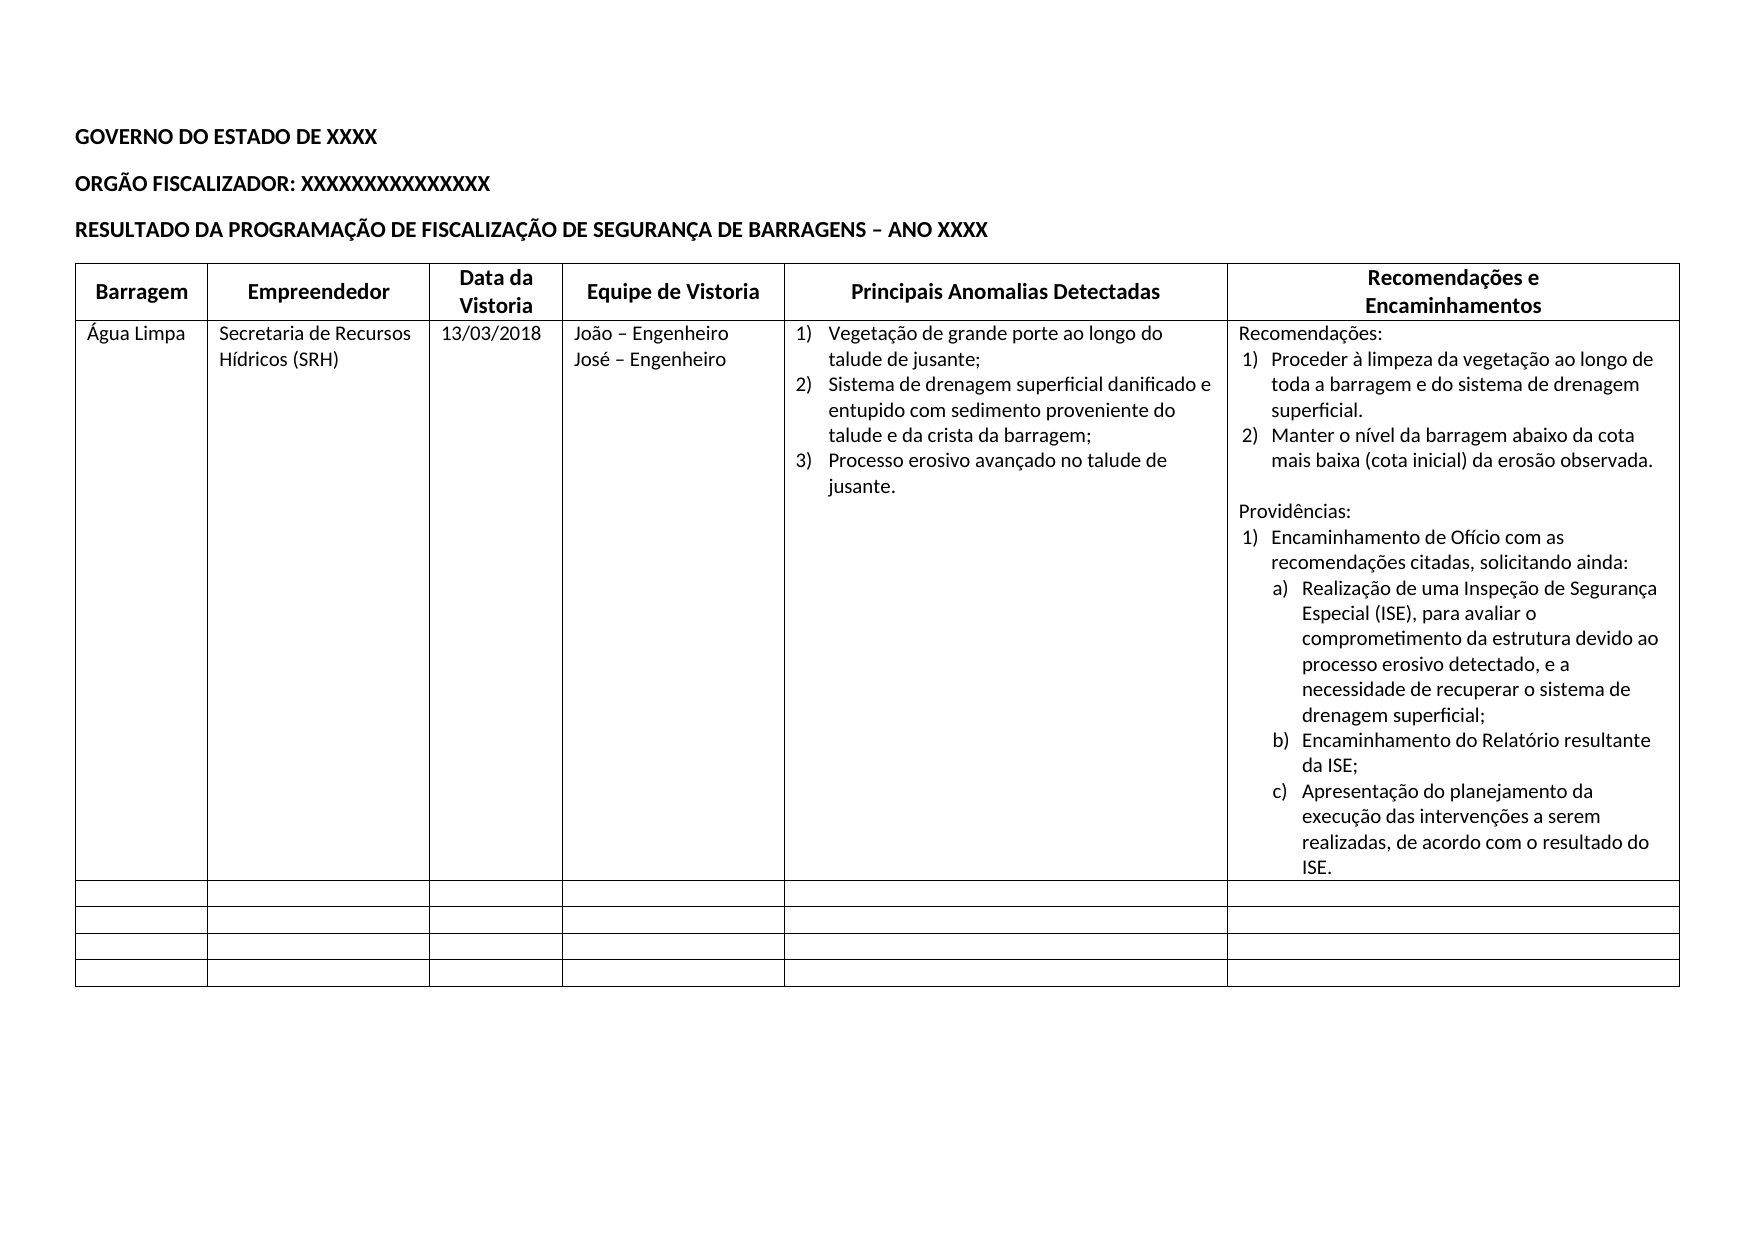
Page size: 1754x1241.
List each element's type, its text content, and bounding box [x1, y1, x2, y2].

table_cell [208, 934, 429, 959]
table_cell [76, 934, 207, 959]
table_cell Recomendações: Proceder à limpeza da vegetação ao longo de toda a barragem e do sistema de drenagem superficial. Manter o nível da barragem abaixo da cota mais baixa (cota inicial) da erosão observada. Providências: Encaminhamento de Ofício com as recomendações citadas, solicitando ainda: Realização de uma Inspeção de Segurança Especial (ISE), para avaliar o comprometimento da estrutura devido ao processo erosivo detectado, e a necessidade de recuperar o sistema de drenagem superficial; Encaminhamento do Relatório resultante da ISE; Apresentação do planejamento da execução das intervenções a serem realizadas, de acordo com o resultado do ISE. [1228, 321, 1679, 880]
table_cell Vegetação de grande porte ao longo do talude de jusante; Sistema de drenagem superficial danificado e entupido com sedimento proveniente do talude e da crista da barragem; Processo erosivo avançado no talude de jusante. [785, 321, 1227, 880]
text ORGÃO FISCALIZADOR: XXXXXXXXXXXXXXX [75, 169, 1679, 197]
table_cell [430, 881, 562, 906]
table_cell [208, 960, 429, 986]
table_cell [208, 881, 429, 906]
table_header Data da Vistoria [430, 264, 562, 319]
table_cell [1228, 907, 1679, 933]
table_cell [785, 907, 1227, 933]
table_cell [785, 960, 1227, 986]
table_cell [430, 907, 562, 933]
table_cell [785, 881, 1227, 906]
table_header Recomendações e Encaminhamentos [1228, 264, 1679, 319]
table_header Equipe de Vistoria [563, 264, 784, 319]
text RESULTADO DA PROGRAMAÇÃO DE FISCALIZAÇÃO DE SEGURANÇA DE BARRAGENS – ANO XXXX [75, 216, 1679, 244]
table_cell 13/03/2018 [430, 321, 562, 880]
table_cell [563, 934, 784, 959]
table_header Barragem [76, 264, 207, 319]
table_cell [1228, 934, 1679, 959]
table_cell Secretaria de Recursos Hídricos (SRH) [208, 321, 429, 880]
table_cell João – Engenheiro José – Engenheiro [563, 321, 784, 880]
table_cell [430, 960, 562, 986]
table_cell [430, 934, 562, 959]
text GOVERNO DO ESTADO DE XXXX [75, 122, 1679, 150]
table_cell [1228, 960, 1679, 986]
table_cell [1228, 881, 1679, 906]
table_cell [76, 881, 207, 906]
table_cell [76, 907, 207, 933]
table_cell [208, 907, 429, 933]
table_cell [563, 881, 784, 906]
table_cell [563, 907, 784, 933]
table_cell [785, 934, 1227, 959]
table_header Empreendedor [208, 264, 429, 319]
table_header Principais Anomalias Detectadas [785, 264, 1227, 319]
table_cell [76, 960, 207, 986]
table_cell Água Limpa [76, 321, 207, 880]
table_cell [563, 960, 784, 986]
